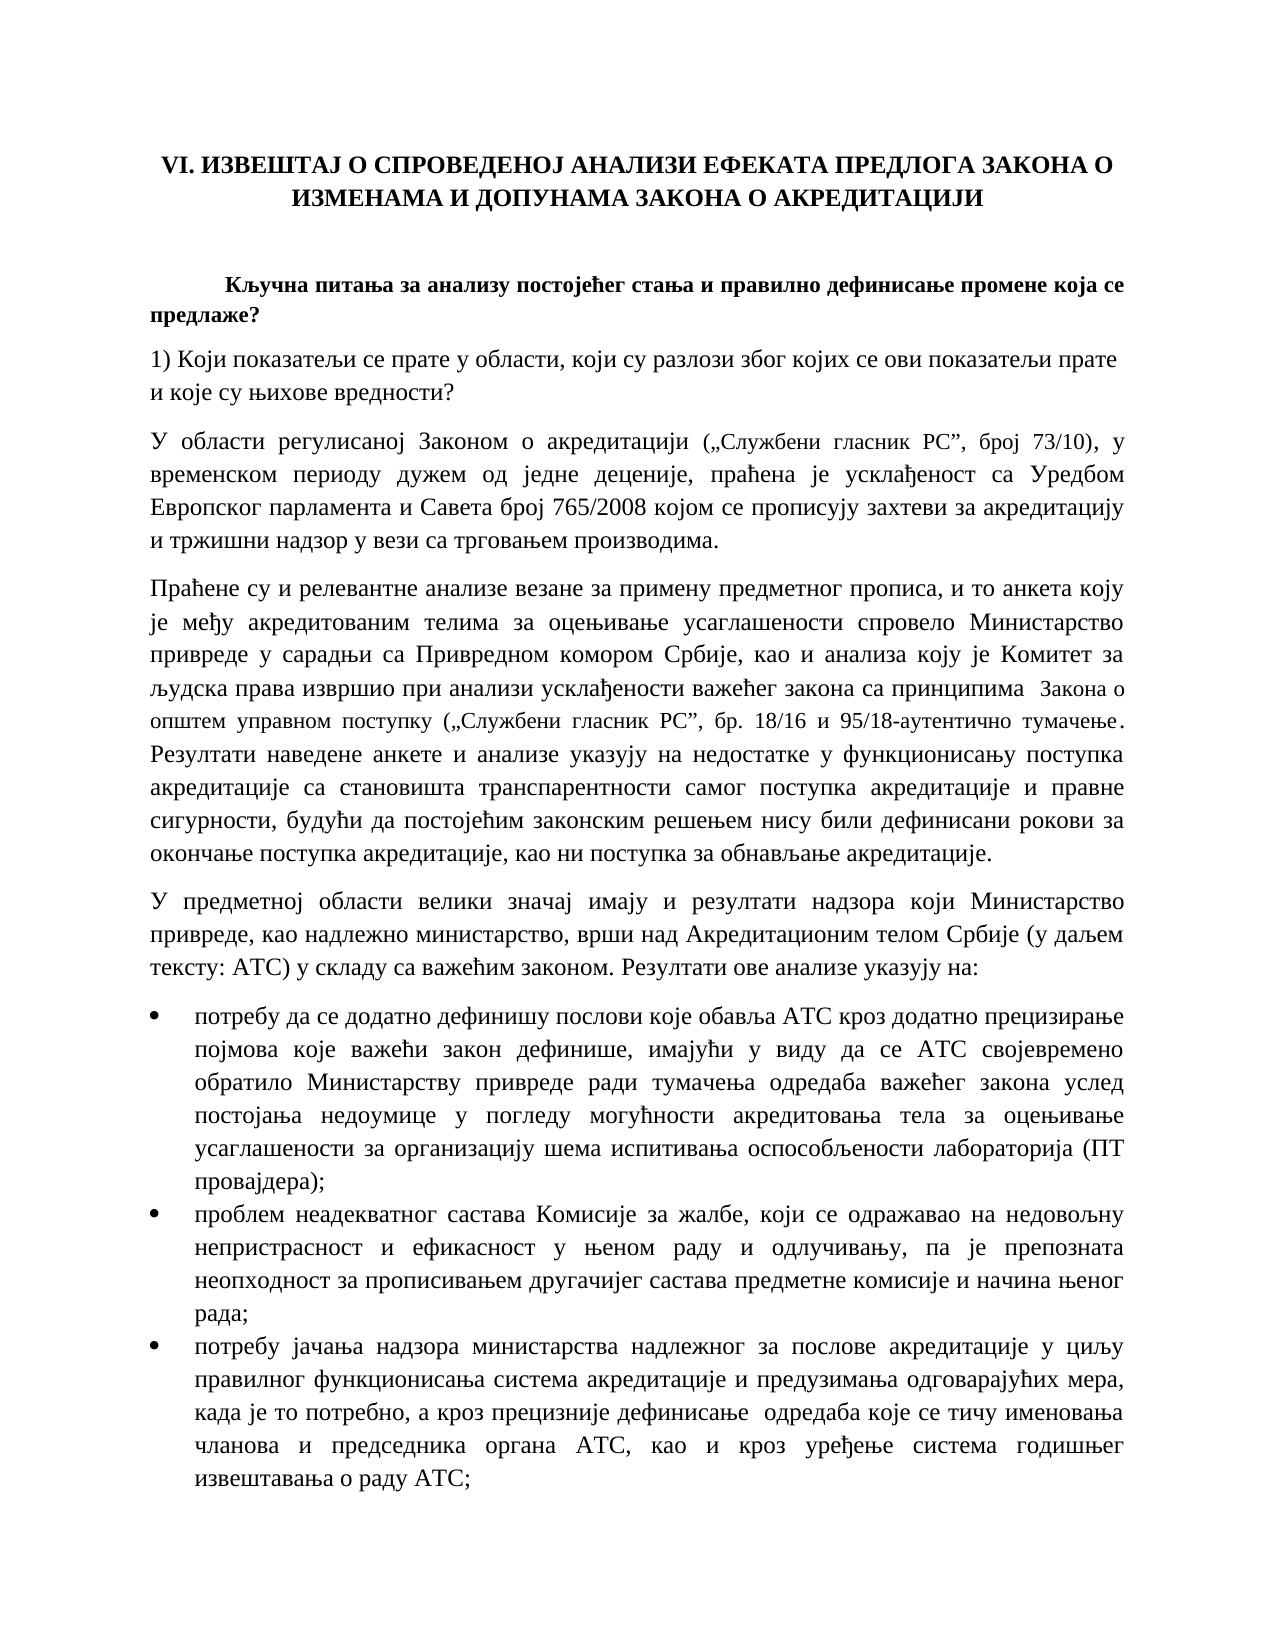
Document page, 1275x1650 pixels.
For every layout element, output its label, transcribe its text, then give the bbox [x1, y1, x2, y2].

text У предметној области велики значај имају и резултати надзора који Министарство привреде, као надлежно министарство, врши над Акредитационим телом Србије (у даљем тексту: АТС) у складу са важећим законом. Резултати ове анализе указују на: [150, 886, 1125, 981]
text Кључна питања за анализу постојећег стања и правилно дефинисање промене која се предлаже? [150, 271, 1125, 328]
text Праћене су и релевантне анализе везане за примену предметног прописа, и то анкета коју је међу акредитованим телима за оцењивање усаглашености спровело Министарство привреде у сарадњи са Привредном комором Србије, као и анализа коју је Комитет за људска права извршио при анализи усклађености важећег закона са принципима Закона о општем управном поступку („Службени гласник РС”, бр. 18/16 и 95/18-аутентично тумачење. Резултати наведене анкете и анализе указују на недостатке у функционисању поступка акредитације са становишта транспарентности самог поступка акредитације и правне сигурности, будући да постојећим законским решењем нису били дефинисани рокови за окончање поступка акредитације, као ни поступка за обнављање акредитације. [150, 573, 1125, 866]
list потребу јачања надзора министарства надлежног за послове акредитације у циљу правилног функционисања система акредитације и предузимања одговарајућих мера, када је то потребно, а кроз прецизније дефинисање одредаба које се тичу именовања чланова и председника органа АТС, као и кроз уређење система годишњег извештавања о раду АТС; [150, 1331, 1125, 1492]
text VI. ИЗВЕШТАЈ О СПРОВЕДЕНОЈ АНАЛИЗИ ЕФЕКАТА ПРЕДЛОГА ЗАКОНА О ИЗМЕНАМА И ДОПУНАМА ЗАКОНА О АКРЕДИТАЦИЈИ [150, 150, 1125, 212]
text У области регулисаној Законом о акредитацији („Службени гласник РС”, број 73/10), у временском периоду дужем од једне деценије, праћена је усклађеност са Уредбом Европског парламента и Савета број 765/2008 којом се прописују захтеви за акредитацију и тржишни надзор у вези са трговањем производима. [150, 426, 1125, 554]
list проблем неадекватног састава Комисије за жалбе, који се одражавао на недовољну непристрасност и ефикасност у њеном раду и одлучивању, па је препозната неопходност за прописивањем другачијег састава предметне комисије и начина њеног рада; [150, 1199, 1125, 1327]
text 1) Који показатељи се прате у области, који су разлози због којих се ови показатељи прате и које су њихове вредности? [150, 344, 1125, 406]
list потребу да се додатно дефинишу послови које обавља АТС кроз додатно прецизирање појмова које важећи закон дефинише, имајући у виду да се АТС својевремено обратило Министарству привреде ради тумачења одредаба важећег закона услед постојања недоумице у погледу могућности акредитовања тела за оцењивање усаглашености за организацију шема испитивања оспособљености лабораторија (ПТ провајдера); [150, 1001, 1125, 1195]
